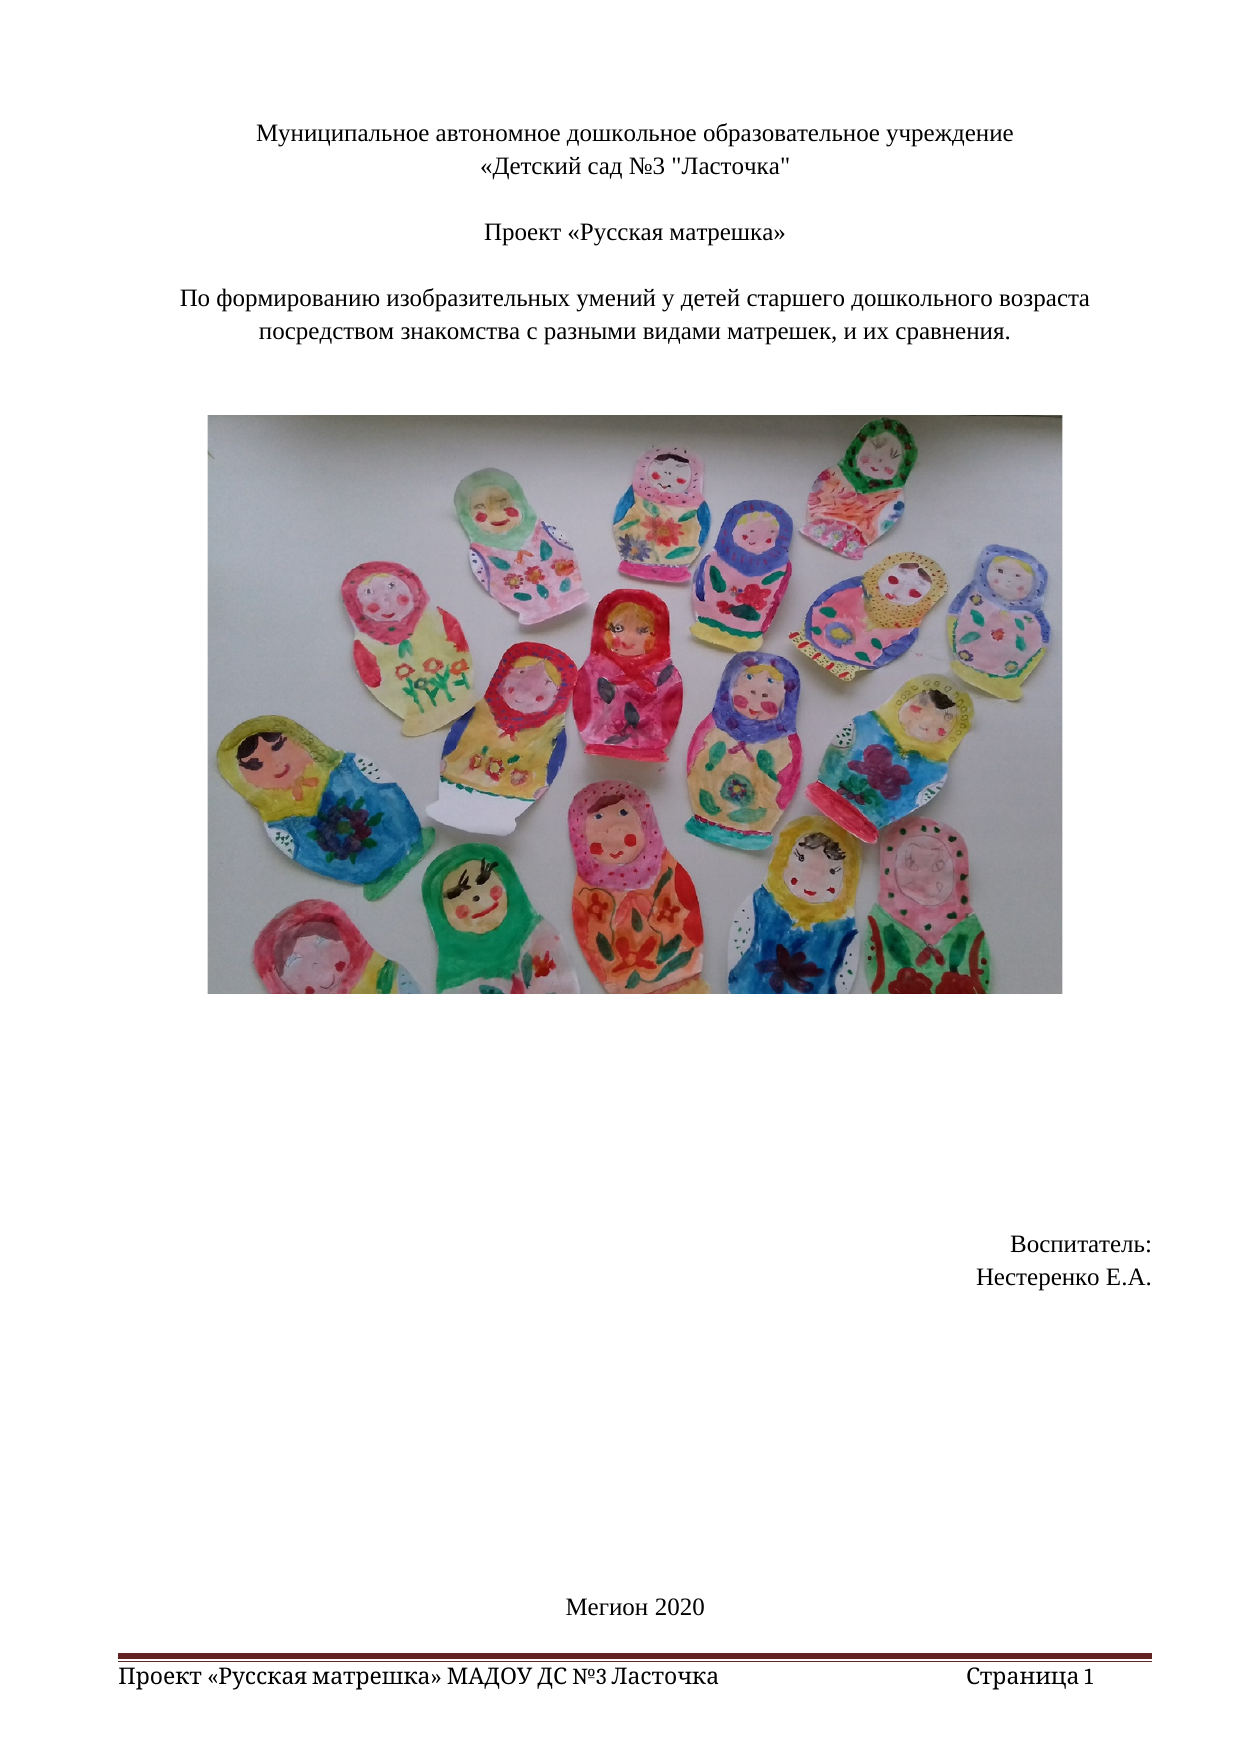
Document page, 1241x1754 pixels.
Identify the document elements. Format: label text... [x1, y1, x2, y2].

text По формированию изобразительных умений у детей старшего дошкольного возраста посредством знакомства с разными видами матрешек, и их сравнения. [118, 283, 1152, 345]
text Муниципальное автономное дошкольное образовательное учреждение [118, 118, 1152, 147]
text Воспитатель: [118, 1229, 1152, 1258]
text Проект «Русская матрешка» [118, 217, 1152, 246]
text Нестеренко Е.А. [118, 1262, 1152, 1291]
text «Детский сад №3 "Ласточка" [118, 151, 1152, 180]
text Мегион 2020 [118, 1592, 1152, 1621]
picture [207, 415, 1063, 994]
